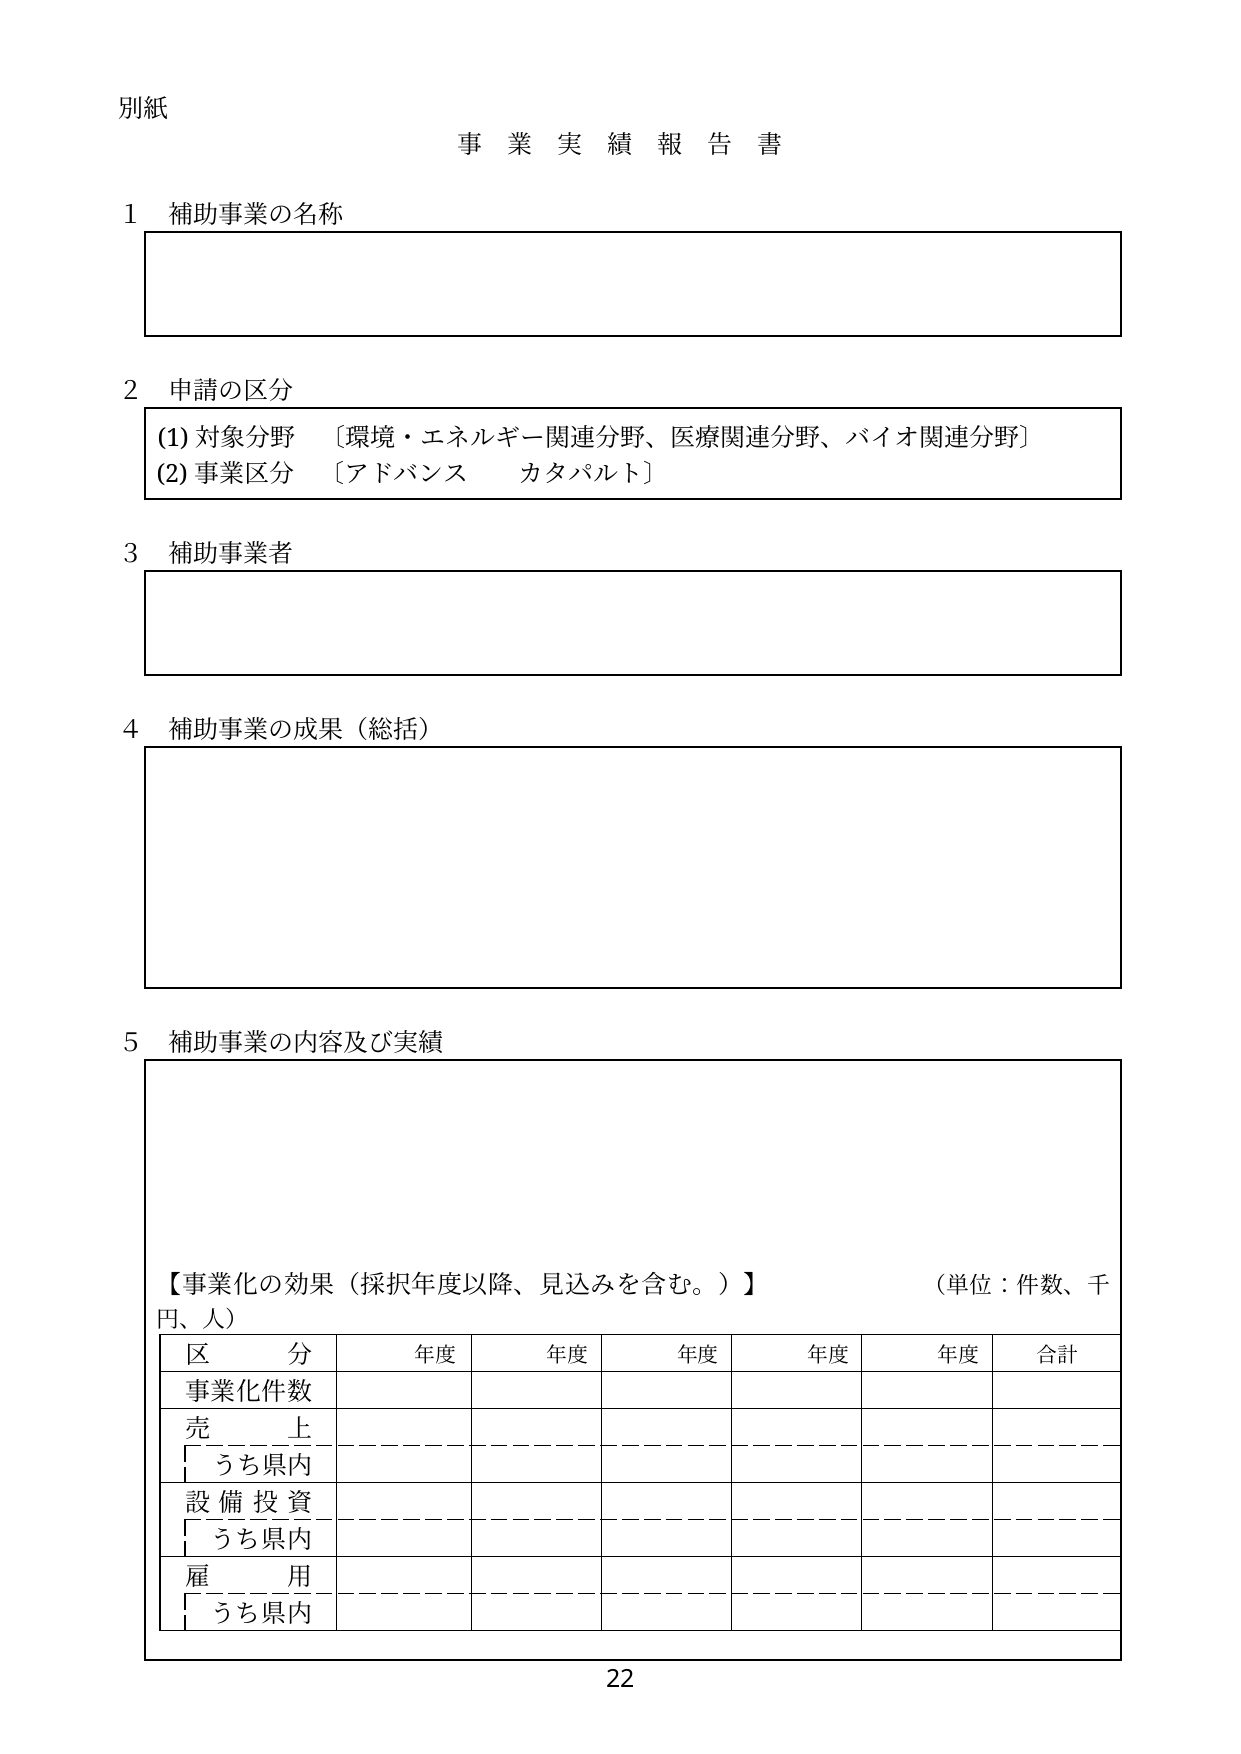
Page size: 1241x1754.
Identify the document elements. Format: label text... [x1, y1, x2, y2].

text １ 補助事業の名称 [118, 194, 1122, 231]
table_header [146, 1061, 1120, 1659]
table_header (1) 対象分野 〔環境・エネルギー関連分野、医療関連分野、バイオ関連分野〕 (2) 事業区分 〔アドバンス カタパルト〕 [146, 409, 1120, 498]
text ４ 補助事業の成果（総括） [118, 710, 1122, 746]
text 別紙 [118, 89, 1122, 124]
text 事 業 実 績 報 告 書 [118, 124, 1122, 161]
table_header [146, 572, 1120, 674]
table_header [146, 233, 1120, 335]
text ２ 申請の区分 [118, 371, 1122, 407]
text ３ 補助事業者 [118, 534, 1122, 570]
text ５ 補助事業の内容及び実績 [118, 1023, 1122, 1059]
table_header [146, 748, 1120, 987]
